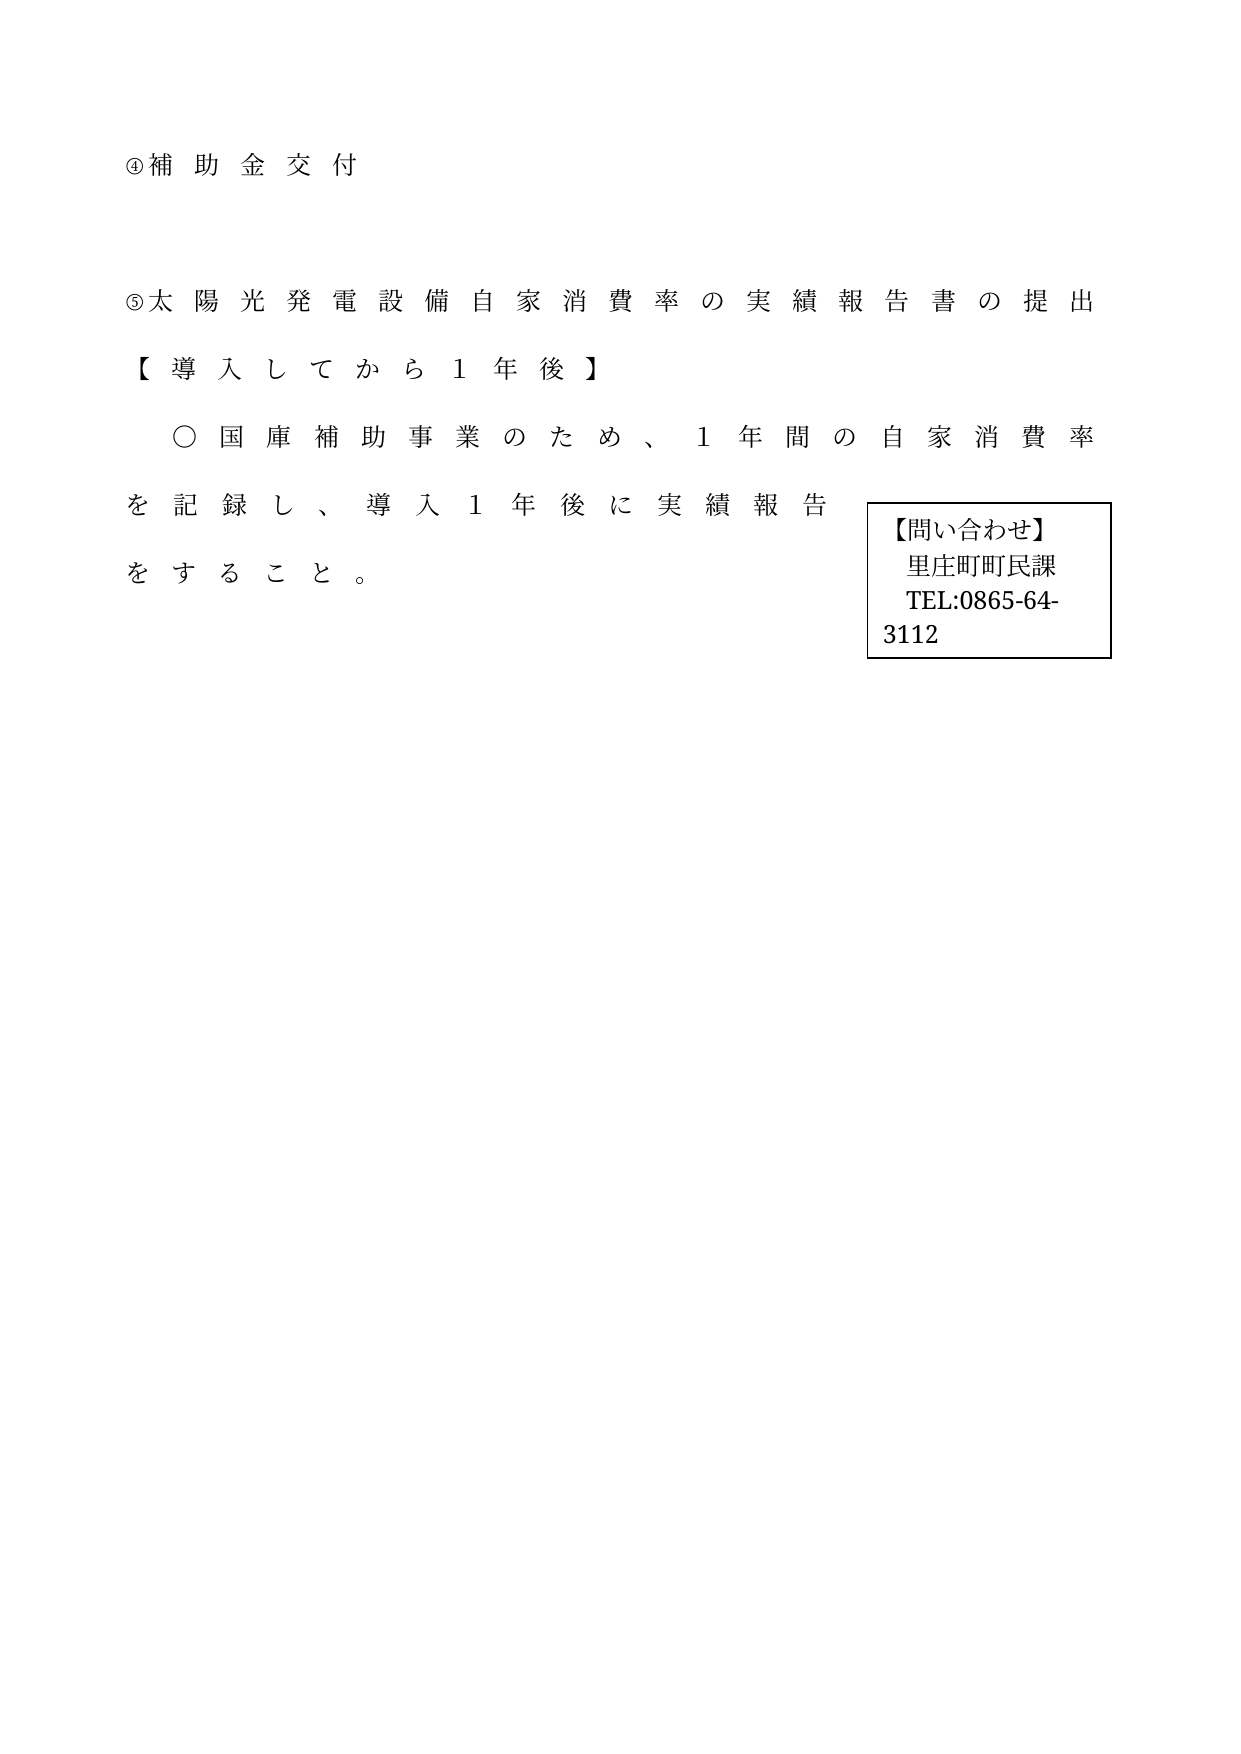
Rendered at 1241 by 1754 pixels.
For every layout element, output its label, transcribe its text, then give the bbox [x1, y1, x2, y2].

text ④補助金交付 [125, 130, 1115, 198]
text 〇国庫補助事業のため、１年間の自家消費率を記録し、導入１年後に実績報告をすること。 [125, 402, 1115, 605]
text ⑤太陽光発電設備自家消費率の実績報告書の提出【導入してから１年後】 [125, 266, 1115, 402]
